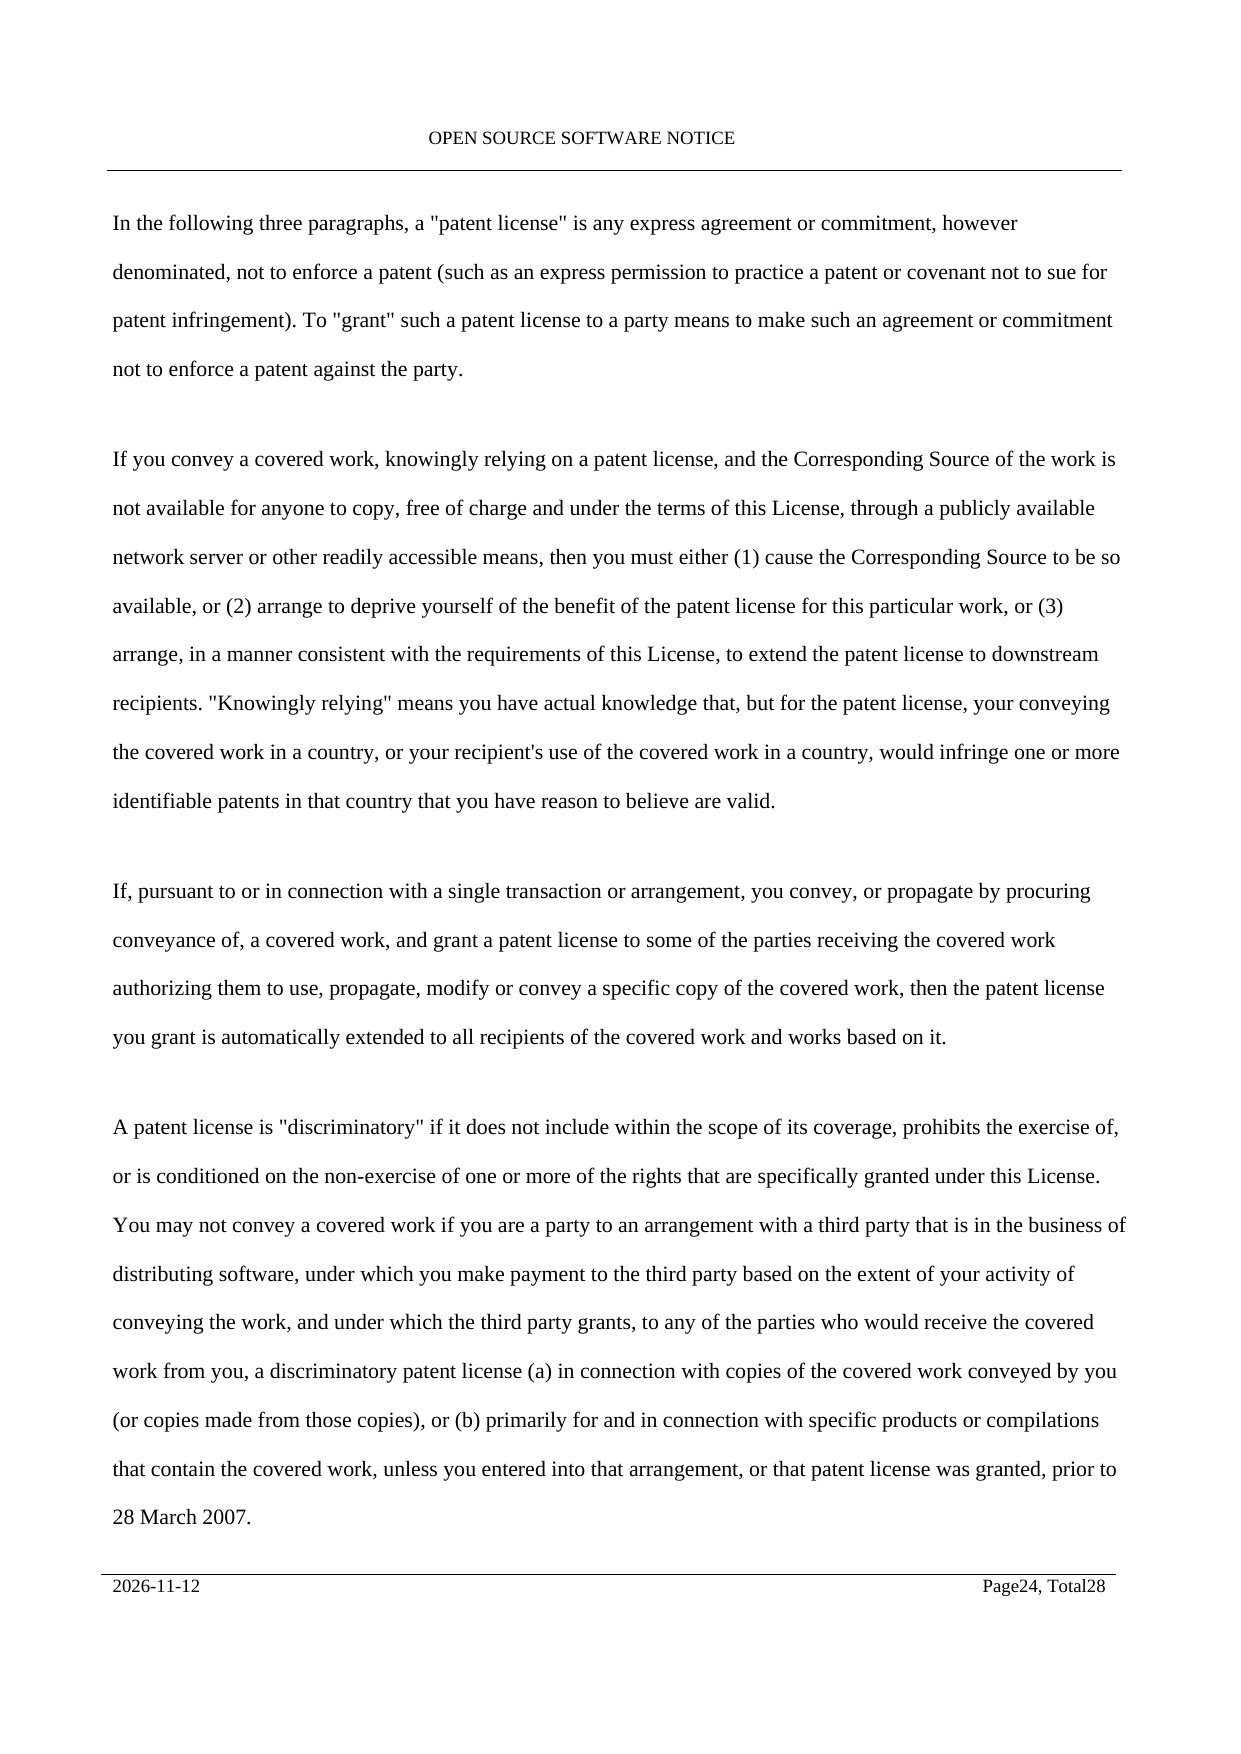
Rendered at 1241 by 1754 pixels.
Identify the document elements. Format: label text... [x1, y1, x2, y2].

text A patent license is "discriminatory" if it does not include within the scope of its coverage, prohibits the exercise of, or is conditioned on the non-exercise of one or more of the rights that are specifically granted under this License. You may not convey a covered work if you are a party to an arrangement with a third party that is in the business of distributing software, under which you make payment to the third party based on the extent of your activity of conveying the work, and under which the third party grants, to any of the parties who would receive the covered work from you, a discriminatory patent license (a) in connection with copies of the covered work conveyed by you (or copies made from those copies), or (b) primarily for and in connection with specific products or compilations that contain the covered work, unless you entered into that arrangement, or that patent license was granted, prior to 28 March 2007. [112, 1111, 1128, 1533]
text In the following three paragraphs, a "patent license" is any express agreement or commitment, however denominated, not to enforce a patent (such as an express permission to practice a patent or covenant not to sue for patent infringement). To "grant" such a patent license to a party means to make such an agreement or commitment not to enforce a patent against the party. [112, 206, 1128, 385]
text If you convey a covered work, knowingly relying on a patent license, and the Corresponding Source of the work is not available for anyone to copy, free of charge and under the terms of this License, through a publicly available network server or other readily accessible means, then you must either (1) cause the Corresponding Source to be so available, or (2) arrange to deprive yourself of the benefit of the patent license for this particular work, or (3) arrange, in a manner consistent with the requirements of this License, to extend the patent license to downstream recipients. "Knowingly relying" means you have actual knowledge that, but for the patent license, your conveying the covered work in a country, or your recipient's use of the covered work in a country, would infringe one or more identifiable patents in that country that you have reason to believe are valid. [112, 443, 1128, 817]
text If, pursuant to or in connection with a single transaction or arrangement, you convey, or propagate by procuring conveyance of, a covered work, and grant a patent license to some of the parties receiving the covered work authorizing them to use, propagate, modify or convey a specific copy of the covered work, then the patent license you grant is automatically extended to all recipients of the covered work and works based on it. [112, 874, 1128, 1053]
